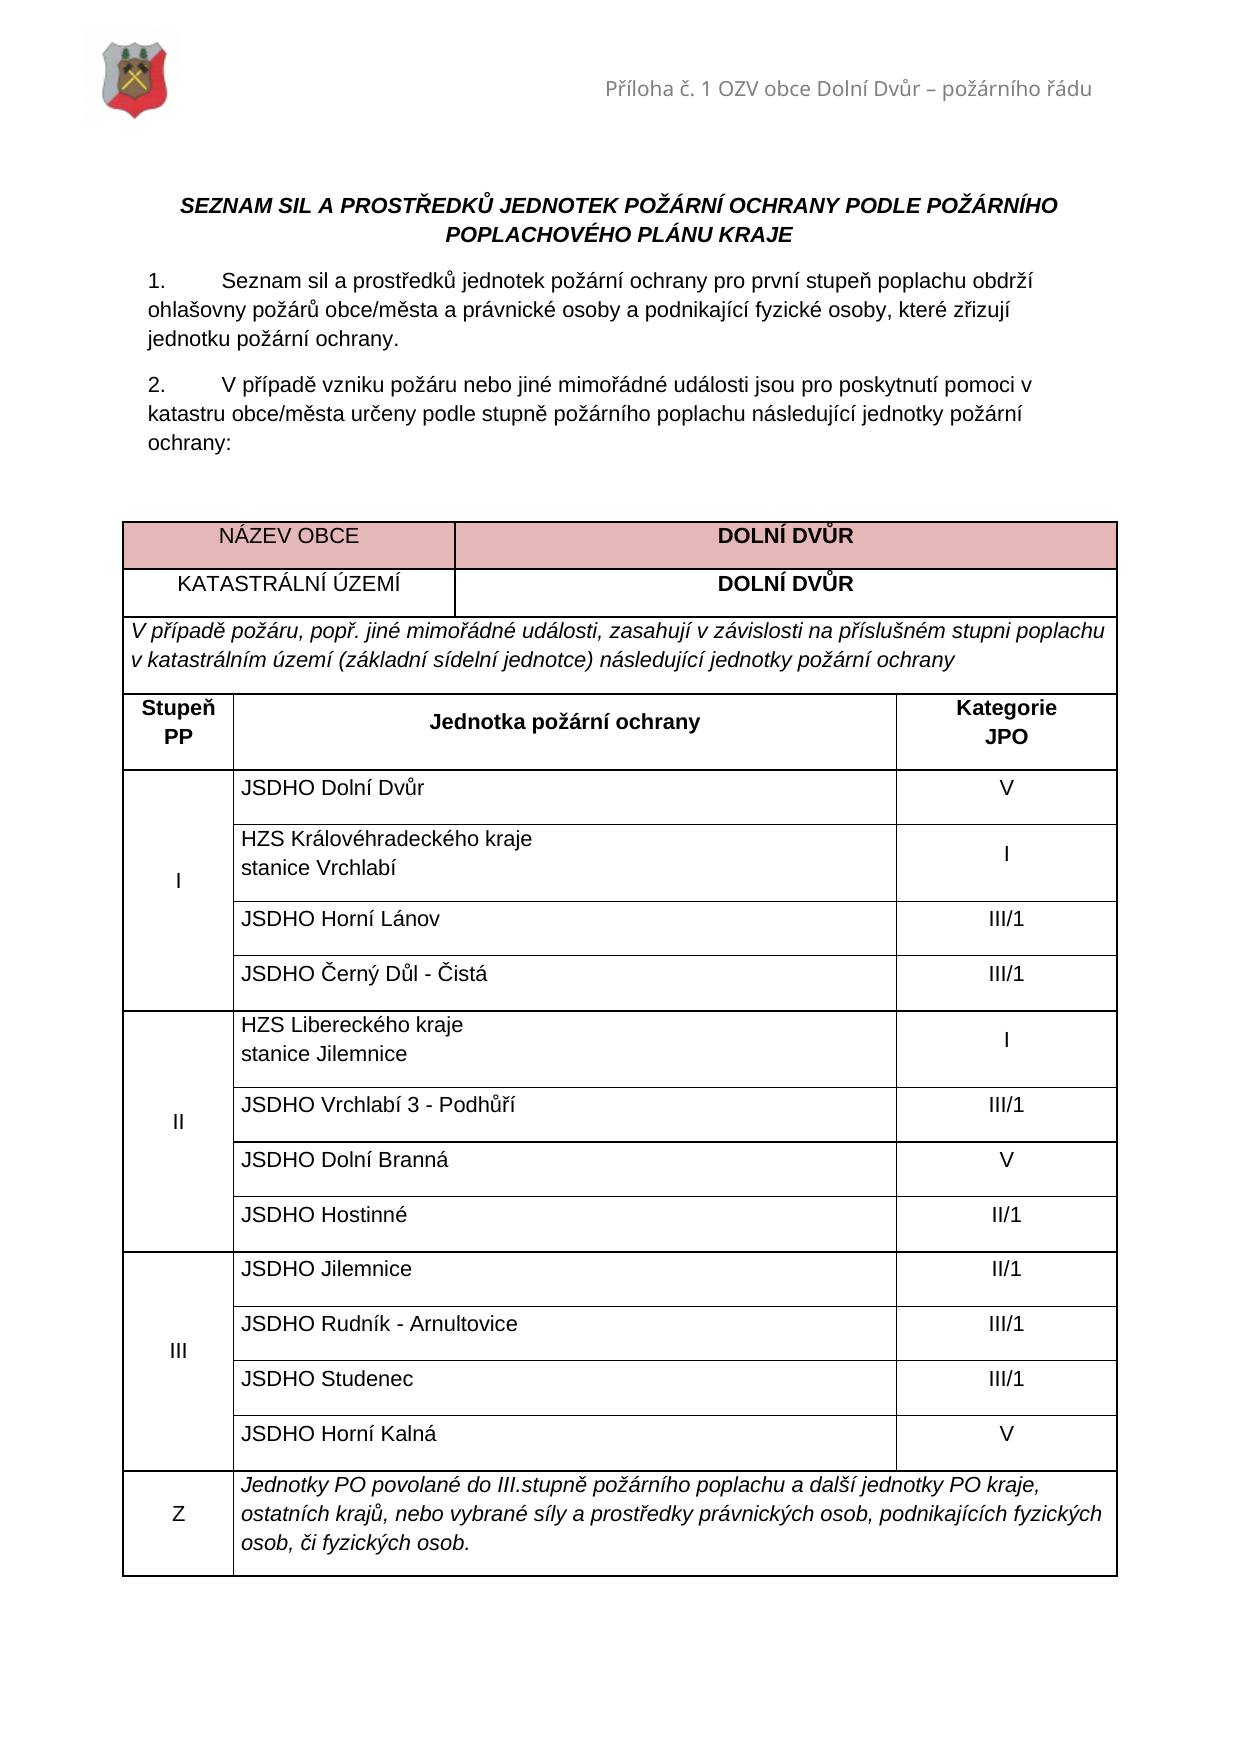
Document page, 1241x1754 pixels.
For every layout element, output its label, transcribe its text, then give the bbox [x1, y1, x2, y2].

table_cell I [124, 771, 233, 1010]
table_cell Kategorie JPO [897, 695, 1116, 769]
table_cell JSDHO Jilemnice [234, 1253, 896, 1306]
table_cell III/1 [897, 1088, 1116, 1141]
table_header NÁZEV OBCE [124, 523, 454, 568]
table_cell III/1 [897, 1307, 1116, 1360]
text SEZNAM SIL A PROSTŘEDKŮ JEDNOTEK POŽÁRNÍ OCHRANY PODLE POŽÁRNÍHO POPLACHOVÉHO PLÁNU KRAJE [148, 193, 1092, 247]
table_cell JSDHO Vrchlabí 3 - Podhůří [234, 1088, 896, 1141]
table_cell II [124, 1012, 233, 1251]
table_cell V [897, 1143, 1116, 1196]
text 2. V případě vzniku požáru nebo jiné mimořádné události jsou pro poskytnutí pomoci v katastru obce/města určeny podle stupně požárního poplachu následující jednotky požární ochrany: [148, 371, 1092, 454]
table_header DOLNÍ DVŮR [456, 523, 1116, 568]
table_cell JSDHO Hostinné [234, 1197, 896, 1251]
table_cell Jednotka požární ochrany [234, 695, 896, 769]
text 1. Seznam sil a prostředků jednotek požární ochrany pro první stupeň poplachu obdrží ohlašovny požárů obce/města a právnické osoby a podnikající fyzické osoby, které zřizují jednotku požární ochrany. [148, 268, 1092, 351]
table_cell HZS Libereckého kraje stanice Jilemnice [234, 1012, 896, 1087]
table_cell I [897, 1012, 1116, 1087]
table_cell JSDHO Rudník - Arnultovice [234, 1307, 896, 1360]
table_cell III/1 [897, 1361, 1116, 1415]
table_cell Stupeň PP [124, 695, 233, 769]
table_cell KATASTRÁLNÍ ÚZEMÍ [124, 570, 454, 616]
table_cell HZS Královéhradeckého kraje stanice Vrchlabí [234, 825, 896, 901]
table_cell JSDHO Dolní Dvůr [234, 771, 896, 824]
table_cell Jednotky PO povolané do III.stupně požárního poplachu a další jednotky PO kraje, ostatních krajů, nebo vybrané síly a prostředky právnických osob, podnikajících fyzických osob, či fyzických osob. [234, 1472, 1116, 1575]
table_cell I [897, 825, 1116, 901]
table_cell III/1 [897, 902, 1116, 955]
table_cell II/1 [897, 1253, 1116, 1306]
table_cell III/1 [897, 956, 1116, 1010]
table_cell JSDHO Černý Důl - Čistá [234, 956, 896, 1010]
table_cell III [124, 1253, 233, 1469]
table_cell JSDHO Dolní Branná [234, 1143, 896, 1196]
table_cell V případě požáru, popř. jiné mimořádné události, zasahují v závislosti na příslušném stupni poplachu v katastrálním území (základní sídelní jednotce) následující jednotky požární ochrany [124, 618, 1116, 693]
table_cell V [897, 1416, 1116, 1469]
table_cell JSDHO Horní Kalná [234, 1416, 896, 1469]
table_cell JSDHO Horní Lánov [234, 902, 896, 955]
table_cell DOLNÍ DVŮR [456, 570, 1116, 616]
table_cell JSDHO Studenec [234, 1361, 896, 1415]
table_cell II/1 [897, 1197, 1116, 1251]
table_cell V [897, 771, 1116, 824]
table_cell Z [124, 1472, 233, 1575]
